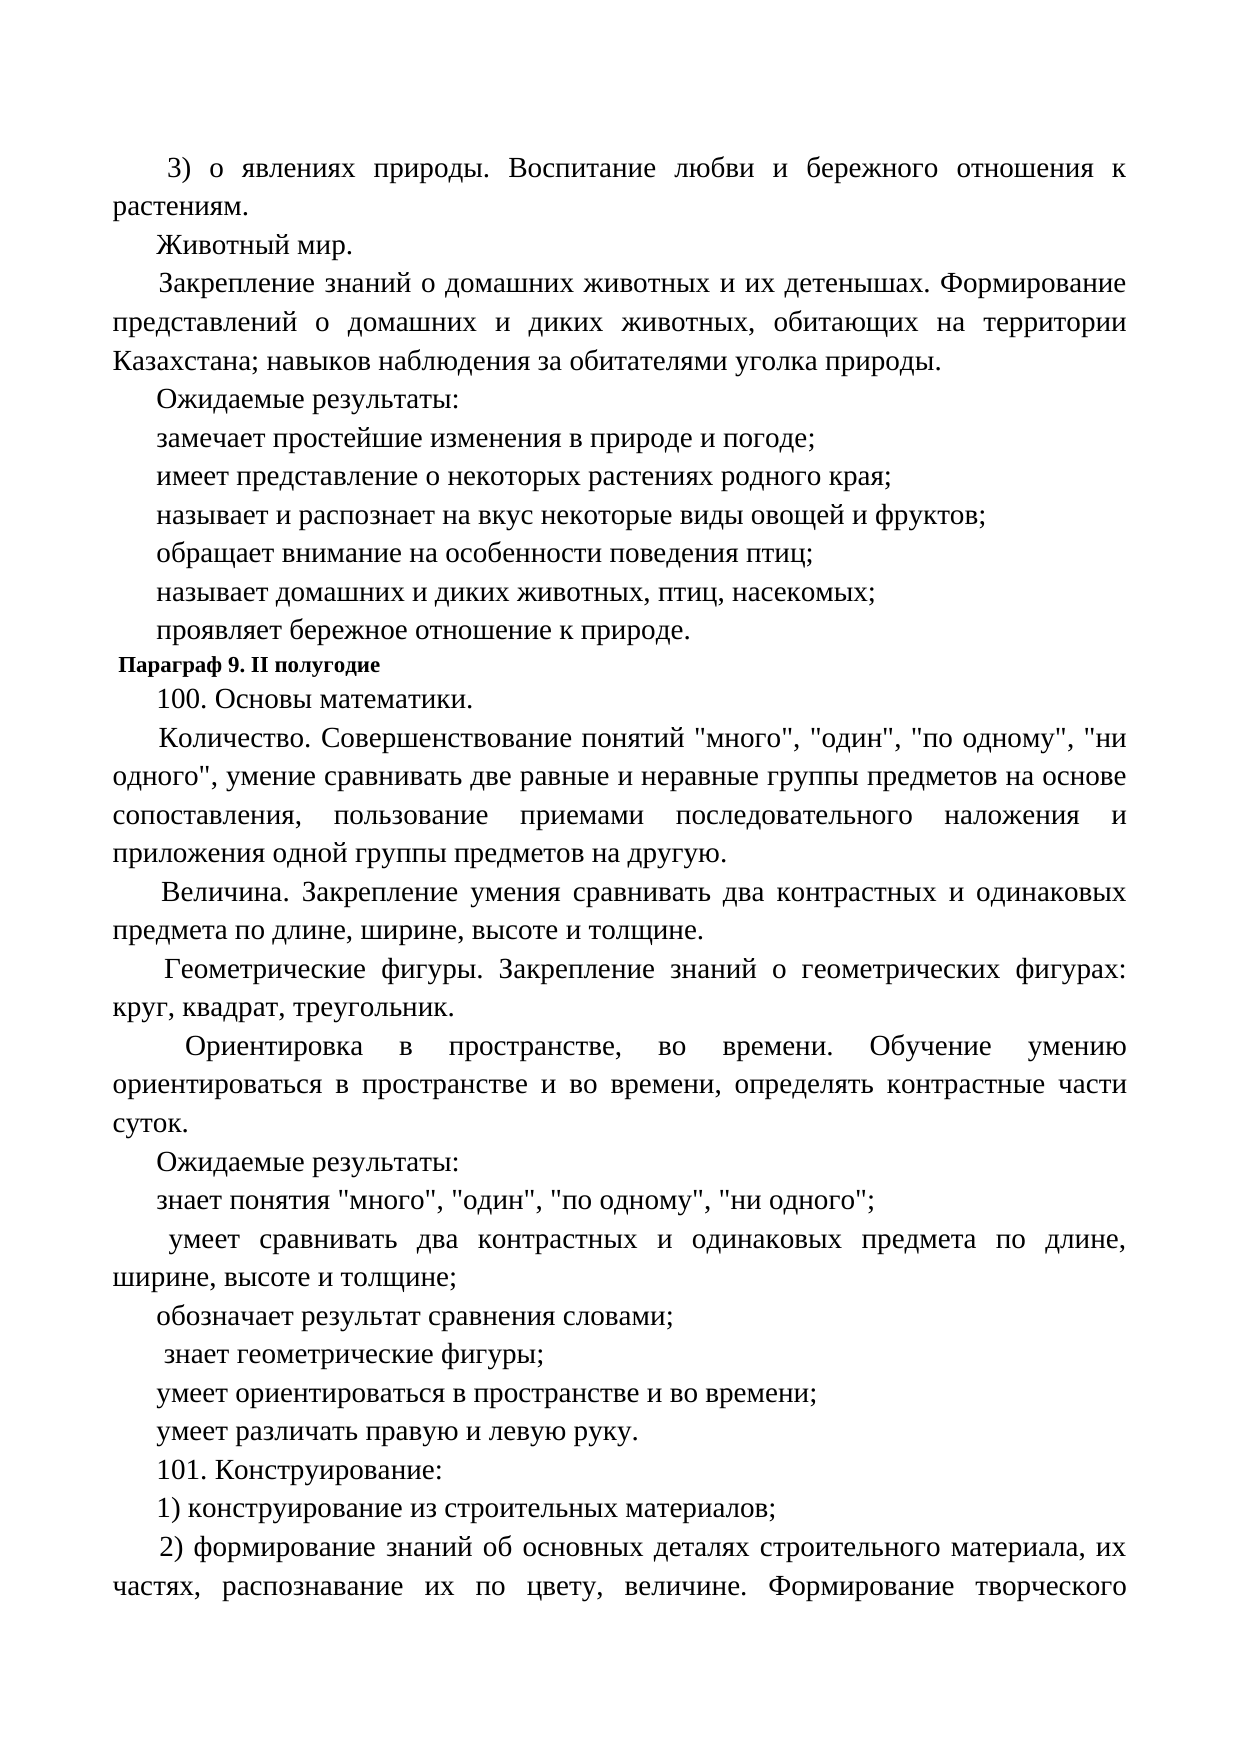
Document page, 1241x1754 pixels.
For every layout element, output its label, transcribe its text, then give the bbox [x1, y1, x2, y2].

text 1) конструирование из строительных материалов; [112, 1491, 1128, 1524]
text 3) о явлениях природы. Воспитание любви и бережного отношения к растениям. [112, 150, 1128, 222]
text Параграф 9. II полугодие [112, 651, 1128, 677]
text Ожидаемые результаты: [112, 1144, 1128, 1177]
text Закрепление знаний о домашних животных и их детенышах. Формирование представлений о домашних и диких животных, обитающих на территории Казахстана; навыков наблюдения за обитателями уголка природы. [112, 266, 1128, 376]
text знает геометрические фигуры; [112, 1336, 1128, 1370]
text называет и распознает на вкус некоторые виды овощей и фруктов; [112, 497, 1128, 530]
text Количество. Совершенствование понятий "много", "один", "по одному", "ни одного", умение сравнивать две равные и неравные группы предметов на основе сопоставления, пользование приемами последовательного наложения и приложения одной группы предметов на другую. [112, 720, 1128, 869]
text Животный мир. [112, 227, 1128, 261]
text обращает внимание на особенности поведения птиц; [112, 535, 1128, 569]
text Ориентировка в пространстве, во времени. Обучение умению ориентироваться в пространстве и во времени, определять контрастные части суток. [112, 1028, 1128, 1139]
text 100. Основы математики. [112, 681, 1128, 715]
text обозначает результат сравнения словами; [112, 1298, 1128, 1331]
text имеет представление о некоторых растениях родного края; [112, 458, 1128, 492]
text знает понятия "много", "один", "по одному", "ни одного"; [112, 1182, 1128, 1216]
text называет домашних и диких животных, птиц, насекомых; [112, 574, 1128, 607]
text замечает простейшие изменения в природе и погоде; [112, 420, 1128, 453]
text 101. Конструирование: [112, 1452, 1128, 1486]
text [112, 1529, 1128, 1601]
text умеет различать правую и левую руку. [112, 1413, 1128, 1447]
text Величина. Закрепление умения сравнивать два контрастных и одинаковых предмета по длине, ширине, высоте и толщине. [112, 874, 1128, 946]
text умеет ориентироваться в пространстве и во времени; [112, 1375, 1128, 1408]
text Геометрические фигуры. Закрепление знаний о геометрических фигурах: круг, квадрат, треугольник. [112, 951, 1128, 1023]
text Ожидаемые результаты: [112, 381, 1128, 415]
text умеет сравнивать два контрастных и одинаковых предмета по длине, ширине, высоте и толщине; [112, 1221, 1128, 1293]
text проявляет бережное отношение к природе. [112, 612, 1128, 646]
